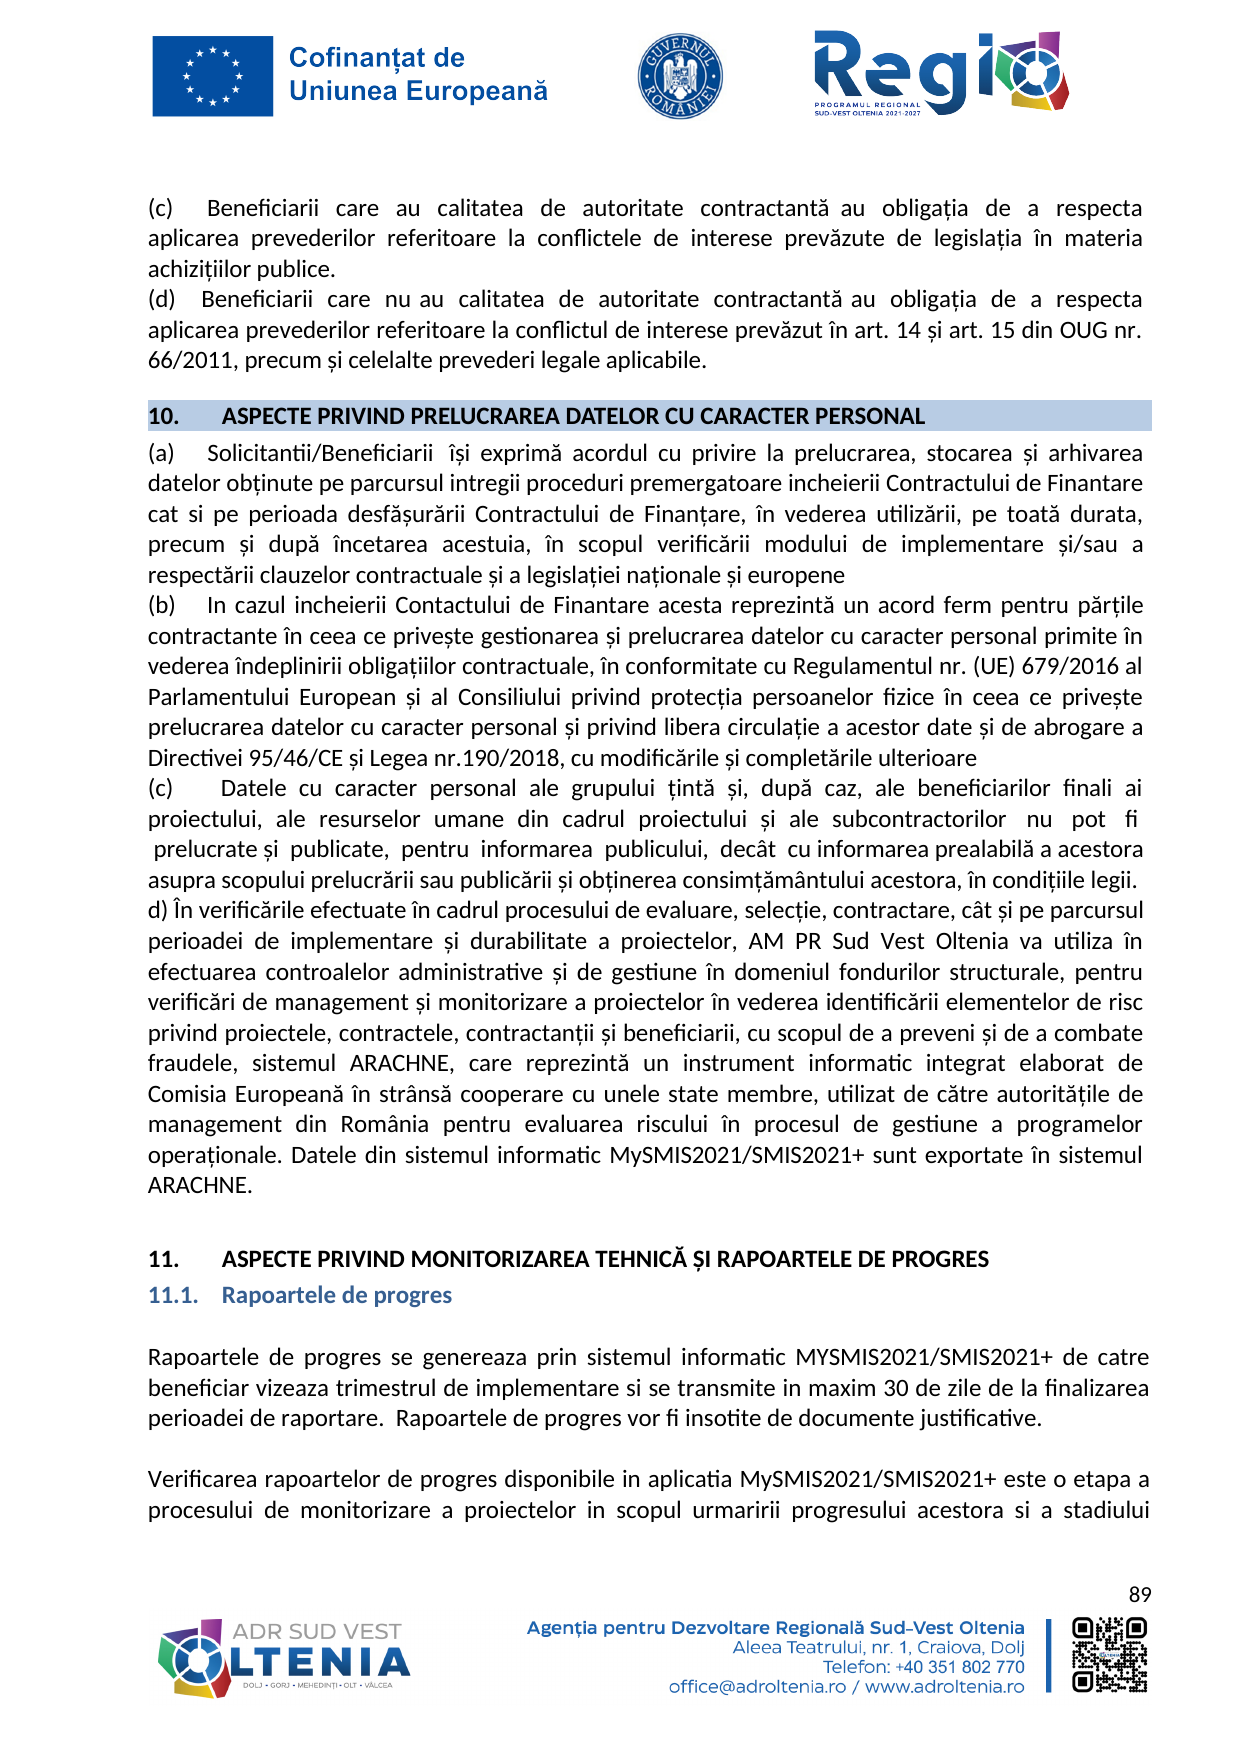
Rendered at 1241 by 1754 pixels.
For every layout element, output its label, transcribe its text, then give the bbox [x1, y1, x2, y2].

picture [148, 1608, 1152, 1706]
picture [812, 29, 1071, 119]
text (a) Solicitantii/Beneficiarii îşi exprimă acordul cu privire la prelucrarea, stocarea şi arhivarea datelor obținute pe parcursul intregii proceduri premergatoare incheierii Contractului de Finantare cat si pe perioada desfăşurării Contractului de Finanțare, în vederea utilizării, pe toată durata, precum şi după încetarea acestuia, în scopul verificării modului de implementare şi/sau a respectării clauzelor contractuale şi a legislației naționale şi europene [148, 437, 1144, 589]
text (c) Beneficiarii care au calitatea de autoritate contractantă au obligația de a respecta aplicarea prevederilor referitoare la conflictele de interese prevăzute de legislația în materia achizițiilor publice. [148, 192, 1144, 283]
subtitle 11.1. Rapoartele de progres [148, 1279, 1152, 1310]
text (d) Beneficiarii care nu au calitatea de autoritate contractantă au obligația de a respecta aplicarea prevederilor referitoare la conflictul de interese prevăzut în art. 14 și art. 15 din OUG nr. 66/2011, precum și celelalte prevederi legale aplicabile. [148, 283, 1144, 375]
text Rapoartele de progres se genereaza prin sistemul informatic MYSMIS2021/SMIS2021+ de catre beneficiar vizeaza trimestrul de implementare si se transmite in maxim 30 de zile de la finalizarea perioadei de raportare. Rapoartele de progres vor fi insotite de documente justificative. [148, 1341, 1152, 1433]
text d) În verificările efectuate în cadrul procesului de evaluare, selecție, contractare, cât și pe parcursul perioadei de implementare și durabilitate a proiectelor, AM PR Sud Vest Oltenia va utiliza în efectuarea controalelor administrative și de gestiune în domeniul fondurilor structurale, pentru verificări de management și monitorizare a proiectelor în vederea identificării elementelor de risc privind proiectele, contractele, contractanții și beneficiarii, cu scopul de a preveni și de a combate fraudele, sistemul ARACHNE, care reprezintă un instrument informatic integrat elaborat de Comisia Europeană în strânsă cooperare cu unele state membre, utilizat de către autoritățile de management din România pentru evaluarea riscului în procesul de gestiune a programelor operaționale. Datele din sistemul informatic MySMIS2021/SMIS2021+ sunt exportate în sistemul ARACHNE. [148, 894, 1144, 1200]
subtitle 11. ASPECTE PRIVIND MONITORIZAREA TEHNICĂ ȘI RAPOARTELE DE PROGRES [148, 1243, 1152, 1273]
text (b) In cazul incheierii Contactului de Finantare acesta reprezintă un acord ferm pentru părțile contractante în ceea ce privește gestionarea și prelucrarea datelor cu caracter personal primite în vederea îndeplinirii obligațiilor contractuale, în conformitate cu Regulamentul nr. (UE) 679/2016 al Parlamentului European și al Consiliului privind protecția persoanelor fizice în ceea ce privește prelucrarea datelor cu caracter personal și privind libera circulație a acestor date și de abrogare a Directivei 95/46/CE și Legea nr.190/2018, cu modificările și completările ulterioare [148, 589, 1144, 772]
picture [147, 31, 550, 120]
text (c) Datele cu caracter personal ale grupului țintă și, după caz, ale beneficiarilor finali ai proiectului, ale resurselor umane din cadrul proiectului și ale subcontractorilor nu pot fi prelucrate și publicate, pentru informarea publicului, decât cu informarea prealabilă a acestora asupra scopului prelucrării sau publicării și obținerea consimțământului acestora, în condițiile legii. [148, 772, 1144, 894]
subtitle 10. ASPECTE PRIVIND PRELUCRAREA DATELOR CU CARACTER PERSONAL [148, 400, 1152, 431]
picture [633, 31, 728, 121]
